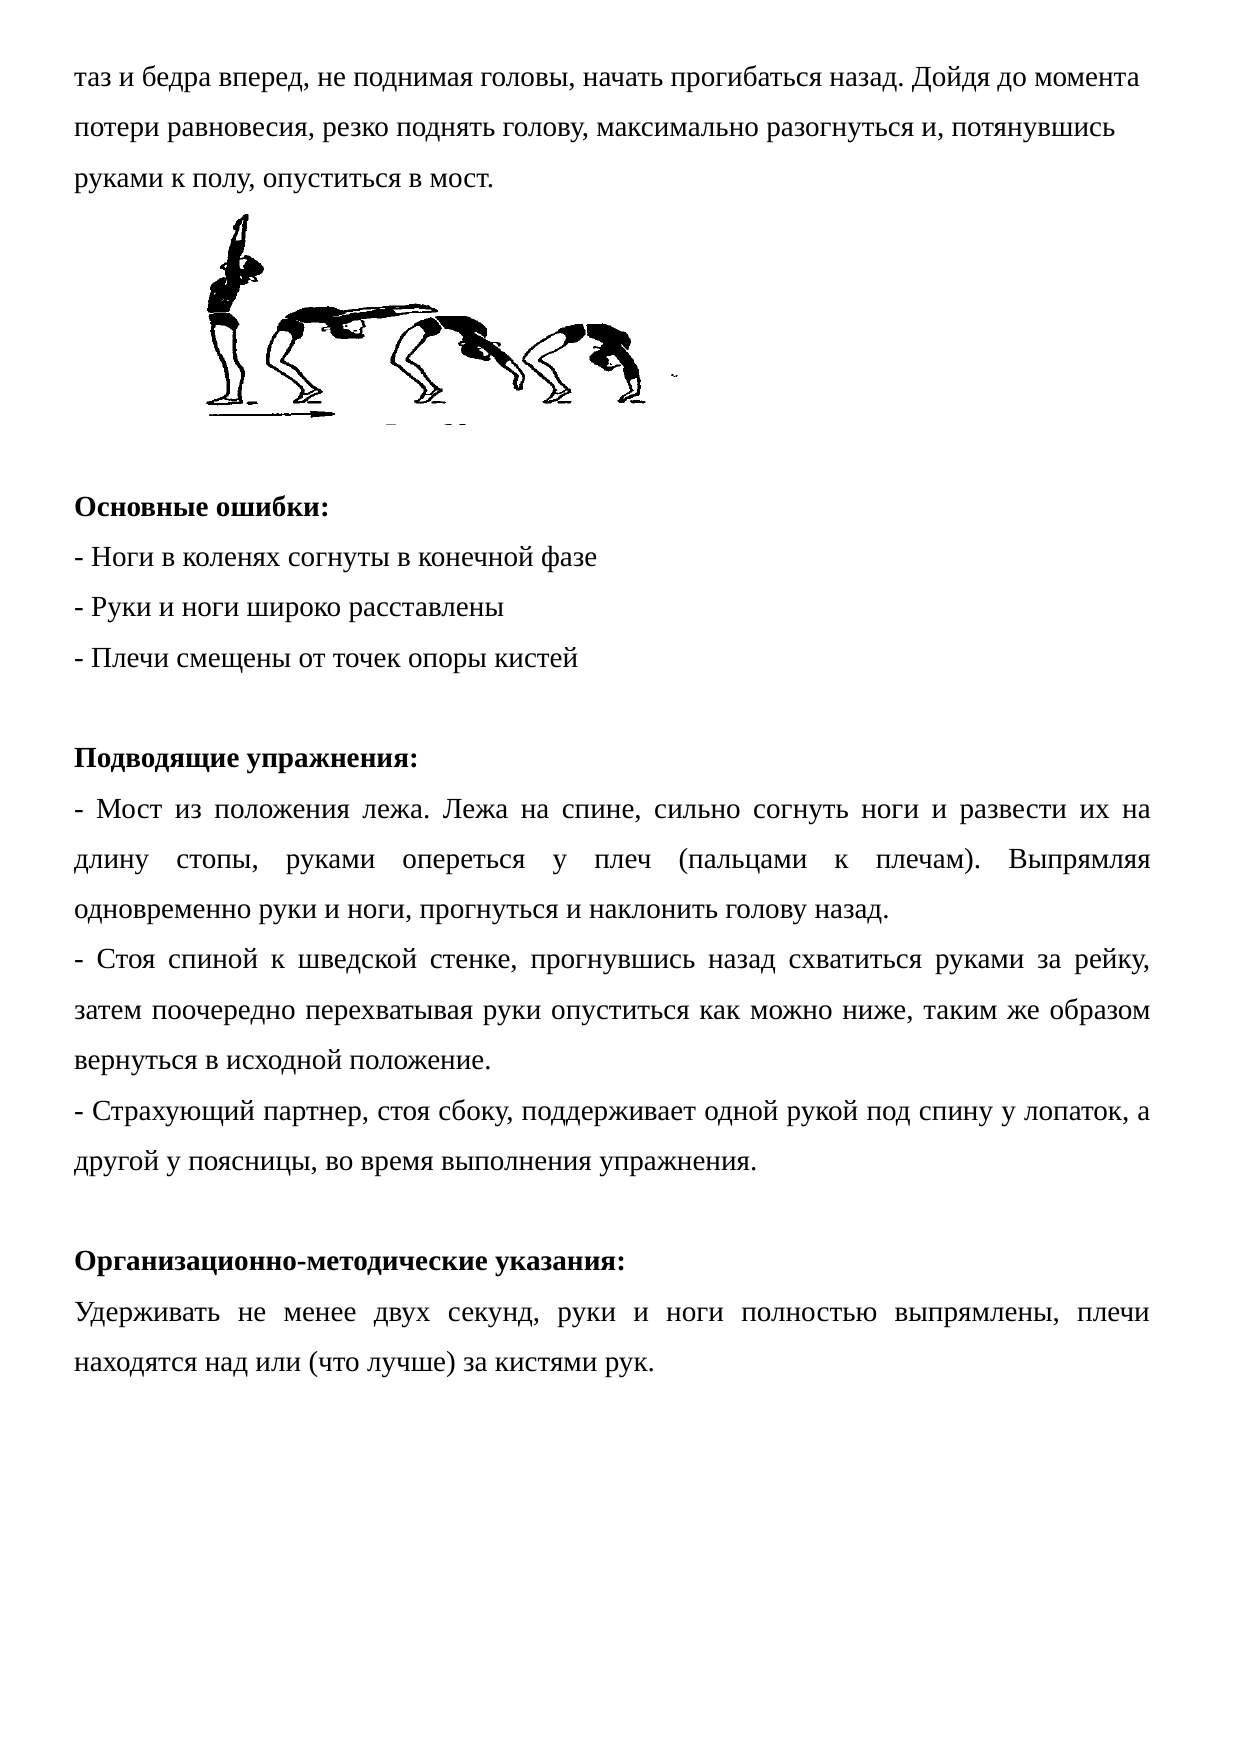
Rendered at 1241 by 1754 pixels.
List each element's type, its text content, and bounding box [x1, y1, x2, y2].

list - Стоя спиной к шведской стенке, прогнувшись назад схватиться руками за рейку, затем поочередно перехватывая руки опуститься как можно ниже, таким же образом вернуться в исходной положение. [74, 942, 1152, 1076]
picture [73, 210, 784, 425]
list Основные ошибки: [74, 489, 1152, 522]
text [74, 59, 1152, 193]
list - Плечи смещены от точек опоры кистей [74, 640, 1152, 673]
list - Страхующий партнер, стоя сбоку, поддерживает одной рукой под спину у лопаток, а другой у поясницы, во время выполнения упражнения. [74, 1093, 1152, 1176]
list Удерживать не менее двух секунд, руки и ноги полностью выпрямлены, плечи находятся над или (что лучше) за кистями рук. [74, 1294, 1152, 1378]
list - Ноги в коленях согнуты в конечной фазе [74, 539, 1152, 573]
list Организационно-методические указания: [74, 1243, 1152, 1277]
list - Мост из положения лежа. Лежа на спине, сильно согнуть ноги и развести их на длину стопы, руками опереться у плеч (пальцами к плечам). Выпрямляя одновременно руки и ноги, прогнуться и наклонить голову назад. [74, 791, 1152, 925]
list Подводящие упражнения: [74, 740, 1152, 774]
list - Руки и ноги широко расставлены [74, 589, 1152, 623]
